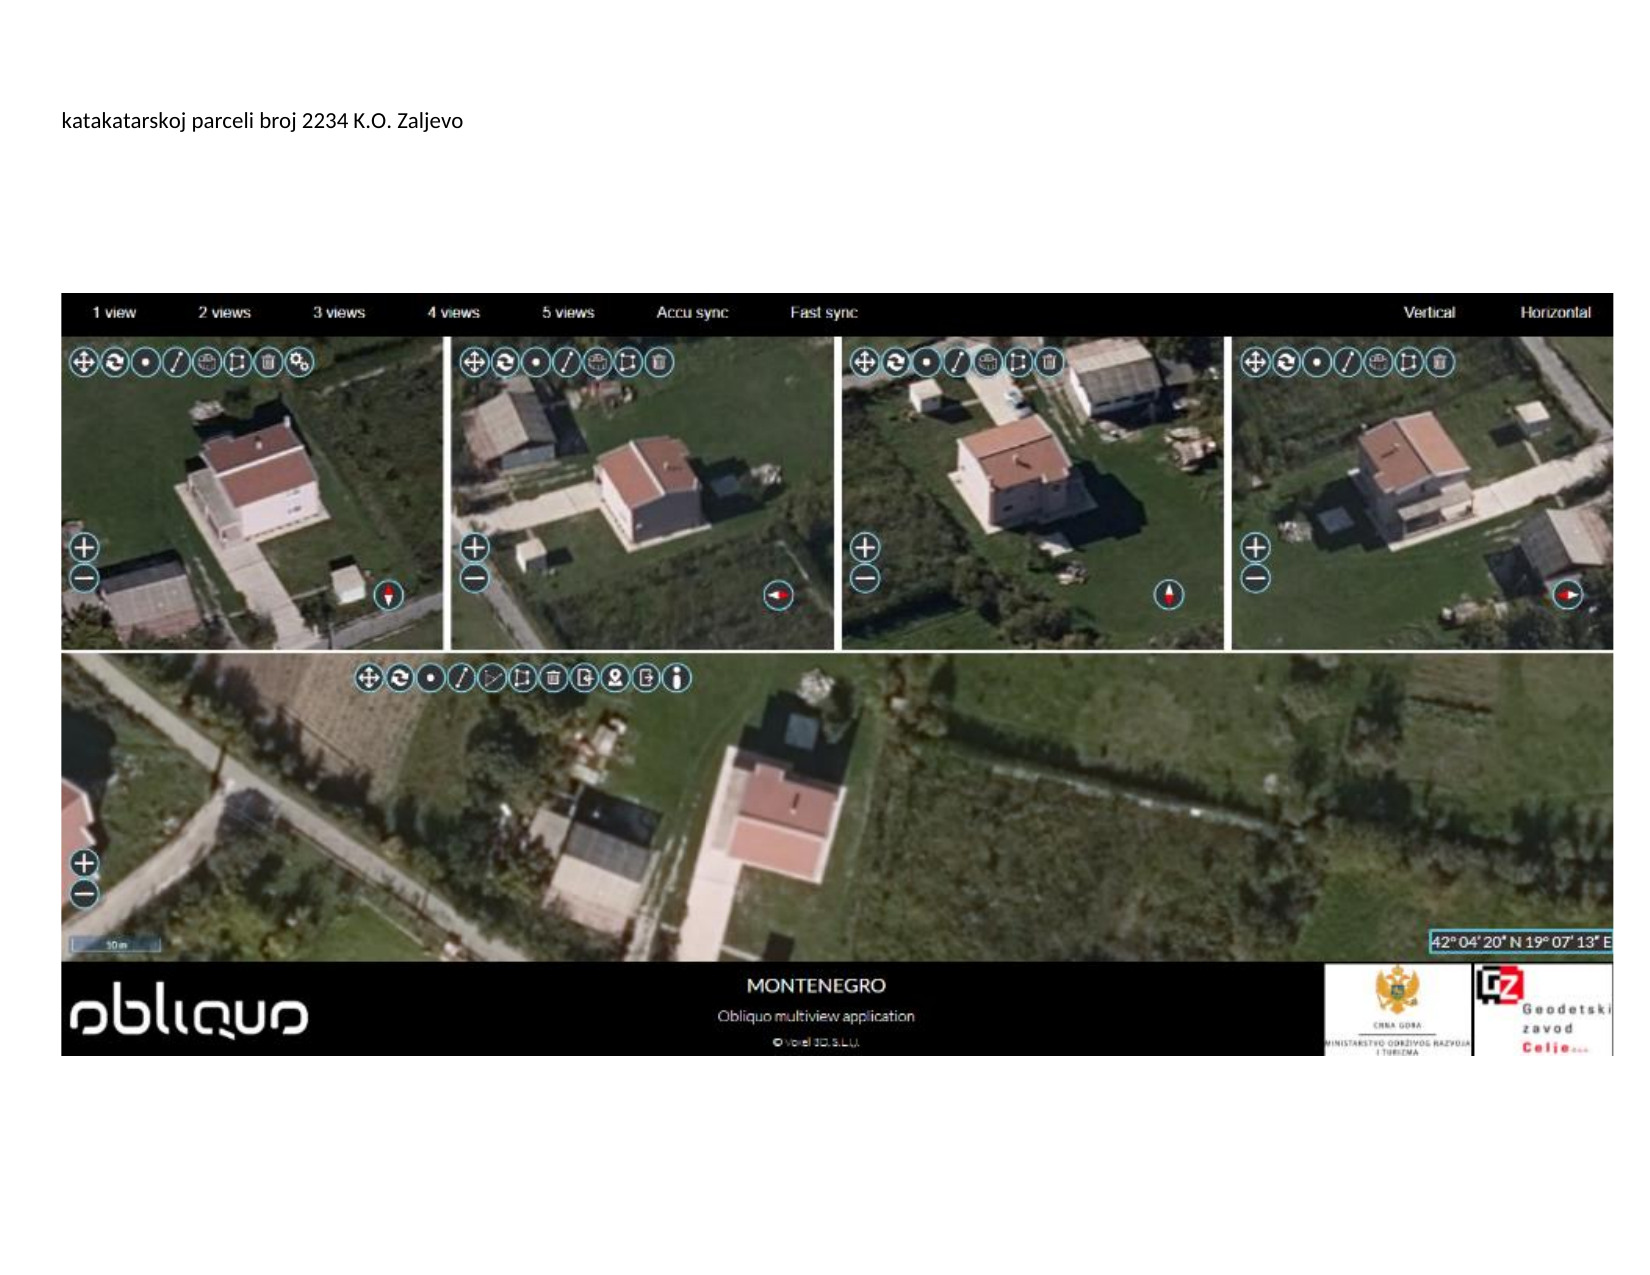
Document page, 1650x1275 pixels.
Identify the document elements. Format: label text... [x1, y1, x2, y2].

text katakatarskoj parceli broj 2234 K.O. Zaljevo [61, 106, 1500, 134]
picture [61, 293, 1614, 1056]
